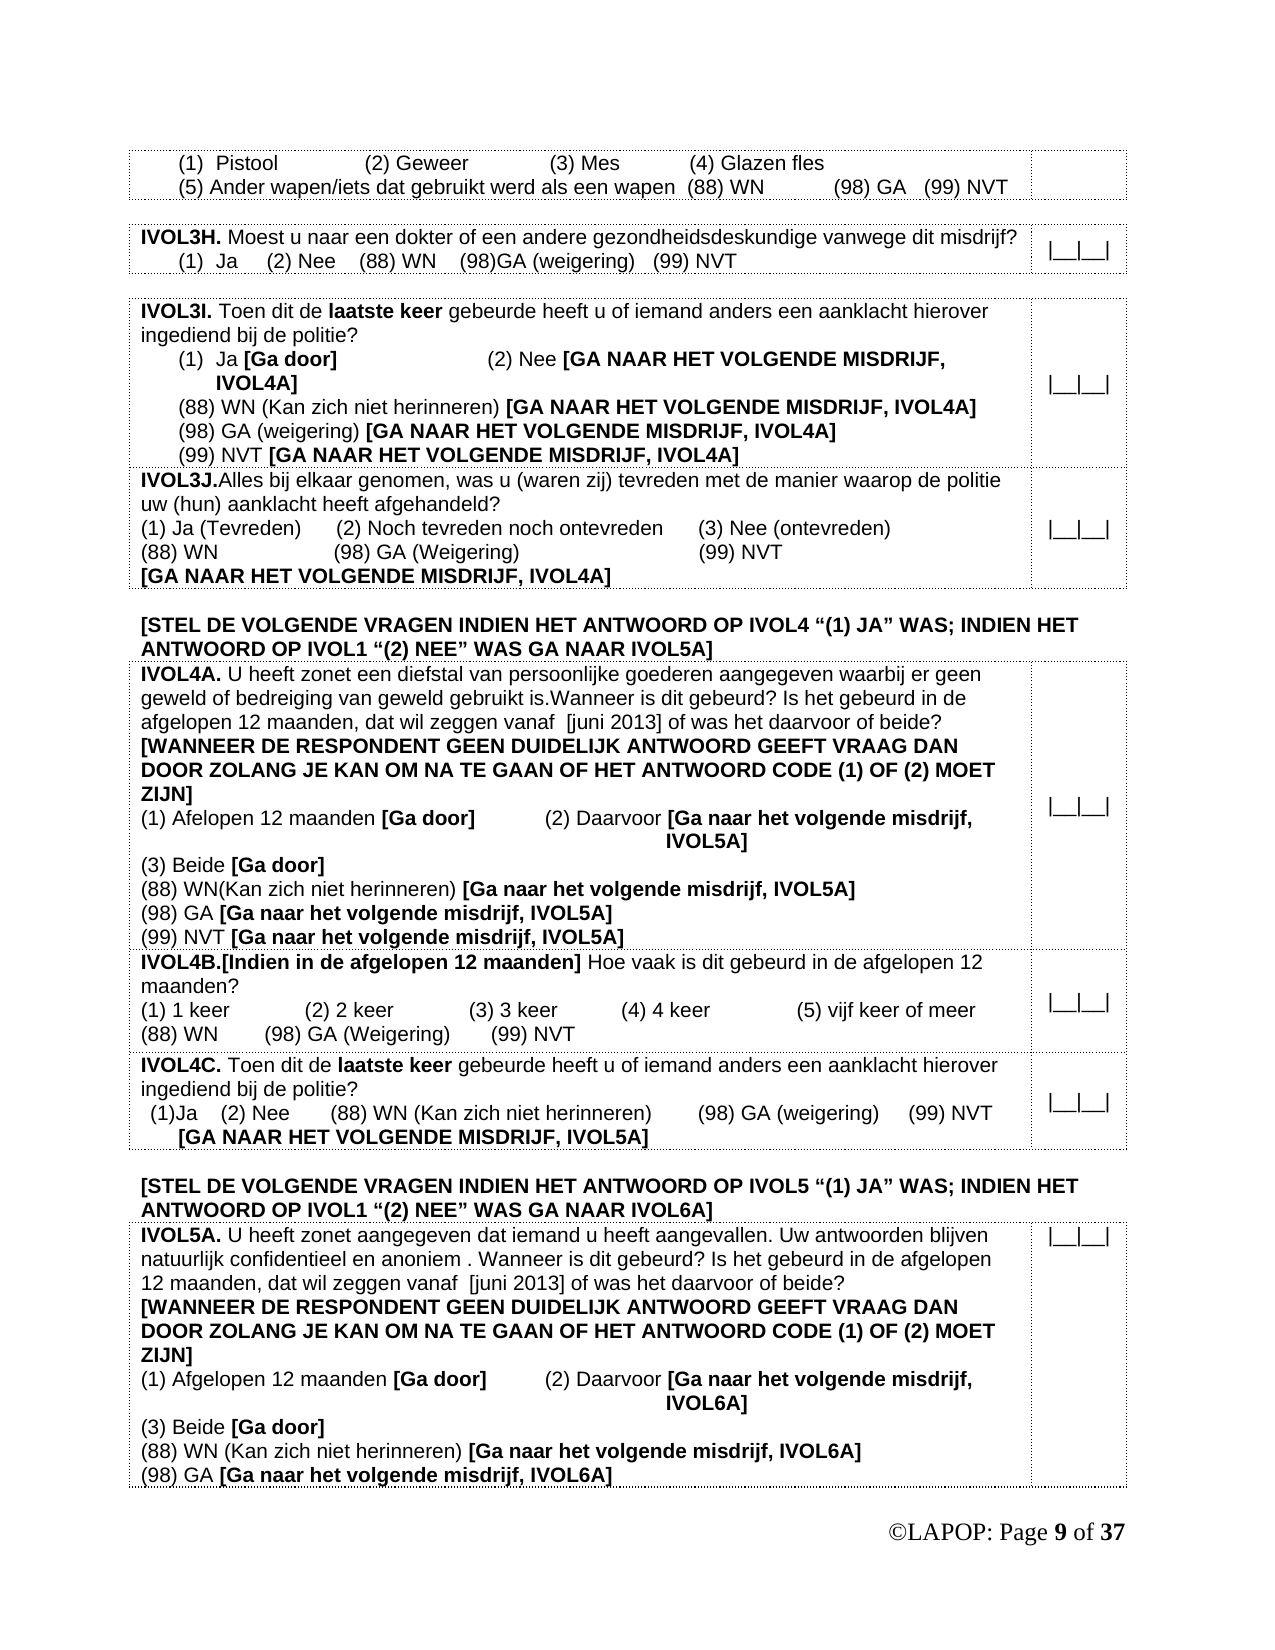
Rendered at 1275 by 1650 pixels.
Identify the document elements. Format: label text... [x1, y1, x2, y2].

table_header |__|__| [1031, 224, 1127, 273]
table_header IVOL3H. Moest u naar een dokter of een andere gezondheidsdeskundige vanwege dit misdrijf? Ja (2) Nee (88) WN (98)GA (weigering) (99) NVT [129, 224, 1031, 273]
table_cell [129, 150, 1031, 199]
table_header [129, 1222, 1031, 1486]
table_cell IVOL4C. Toen dit de laatste keer gebeurde heeft u of iemand anders een aanklacht hierover ingediend bij de politie? (1)Ja (2) Nee (88) WN (Kan zich niet herinneren) (98) GA (weigering) (99) NVT [GA NAAR HET VOLGENDE MISDRIJF, IVOL5A] [129, 1052, 1031, 1149]
table_header |__|__| [1031, 298, 1127, 467]
table_cell |__|__| [1031, 949, 1127, 1052]
table_cell IVOL4B.[Indien in de afgelopen 12 maanden] Hoe vaak is dit gebeurd in de afgelopen 12 maanden? (1) 1 keer (2) 2 keer (3) 3 keer (4) 4 keer (5) vijf keer of meer (88) WN (98) GA (Weigering) (99) NVT [129, 949, 1031, 1052]
table_header IVOL4A. U heeft zonet een diefstal van persoonlijke goederen aangegeven waarbij er geen geweld of bedreiging van geweld gebruikt is.Wanneer is dit gebeurd? Is het gebeurd in de afgelopen 12 maanden, dat wil zeggen vanaf [juni 2013] of was het daarvoor of beide? [WANNEER DE RESPONDENT GEEN DUIDELIJK ANTWOORD GEEFT VRAAG DAN DOOR ZOLANG JE KAN OM NA TE GAAN OF HET ANTWOORD CODE (1) OF (2) MOET ZIJN] (1) Afelopen 12 maanden [Ga door] (2) Daarvoor [Ga naar het volgende misdrijf, IVOL5A] (3) Beide [Ga door] (88) WN(Kan zich niet herinneren) [Ga naar het volgende misdrijf, IVOL5A] (98) GA [Ga naar het volgende misdrijf, IVOL5A] (99) NVT [Ga naar het volgende misdrijf, IVOL5A] [129, 661, 1031, 949]
table_cell |__|__| [1031, 1052, 1127, 1149]
table_cell |__|__| [1031, 150, 1127, 199]
table_cell IVOL3J.Alles bij elkaar genomen, was u (waren zij) tevreden met de manier waarop de politie uw (hun) aanklacht heeft afgehandeld? (1) Ja (Tevreden) (2) Noch tevreden noch ontevreden (3) Nee (ontevreden) (88) WN (98) GA (Weigering) (99) NVT [GA NAAR HET VOLGENDE MISDRIJF, IVOL4A] [129, 467, 1031, 588]
text [STEL DE VOLGENDE VRAGEN INDIEN HET ANTWOORD OP IVOL5 “(1) JA” WAS; INDIEN HET ANTWOORD OP IVOL1 “(2) NEE” WAS GA NAAR IVOL6A] [141, 1174, 1125, 1222]
table_header |__|__| [1031, 661, 1127, 949]
table_cell |__|__| [1031, 467, 1127, 588]
table_header |__|__| [1031, 1222, 1127, 1486]
text [STEL DE VOLGENDE VRAGEN INDIEN HET ANTWOORD OP IVOL4 “(1) JA” WAS; INDIEN HET ANTWOORD OP IVOL1 “(2) NEE” WAS GA NAAR IVOL5A] [141, 613, 1125, 661]
table_header IVOL3I. Toen dit de laatste keer gebeurde heeft u of iemand anders een aanklacht hierover ingediend bij de politie? Ja [Ga door] (2) Nee [GA NAAR HET VOLGENDE MISDRIJF, IVOL4A] (88) WN (Kan zich niet herinneren) [GA NAAR HET VOLGENDE MISDRIJF, IVOL4A] (98) GA (weigering) [GA NAAR HET VOLGENDE MISDRIJF, IVOL4A] (99) NVT [GA NAAR HET VOLGENDE MISDRIJF, IVOL4A] [129, 298, 1031, 467]
